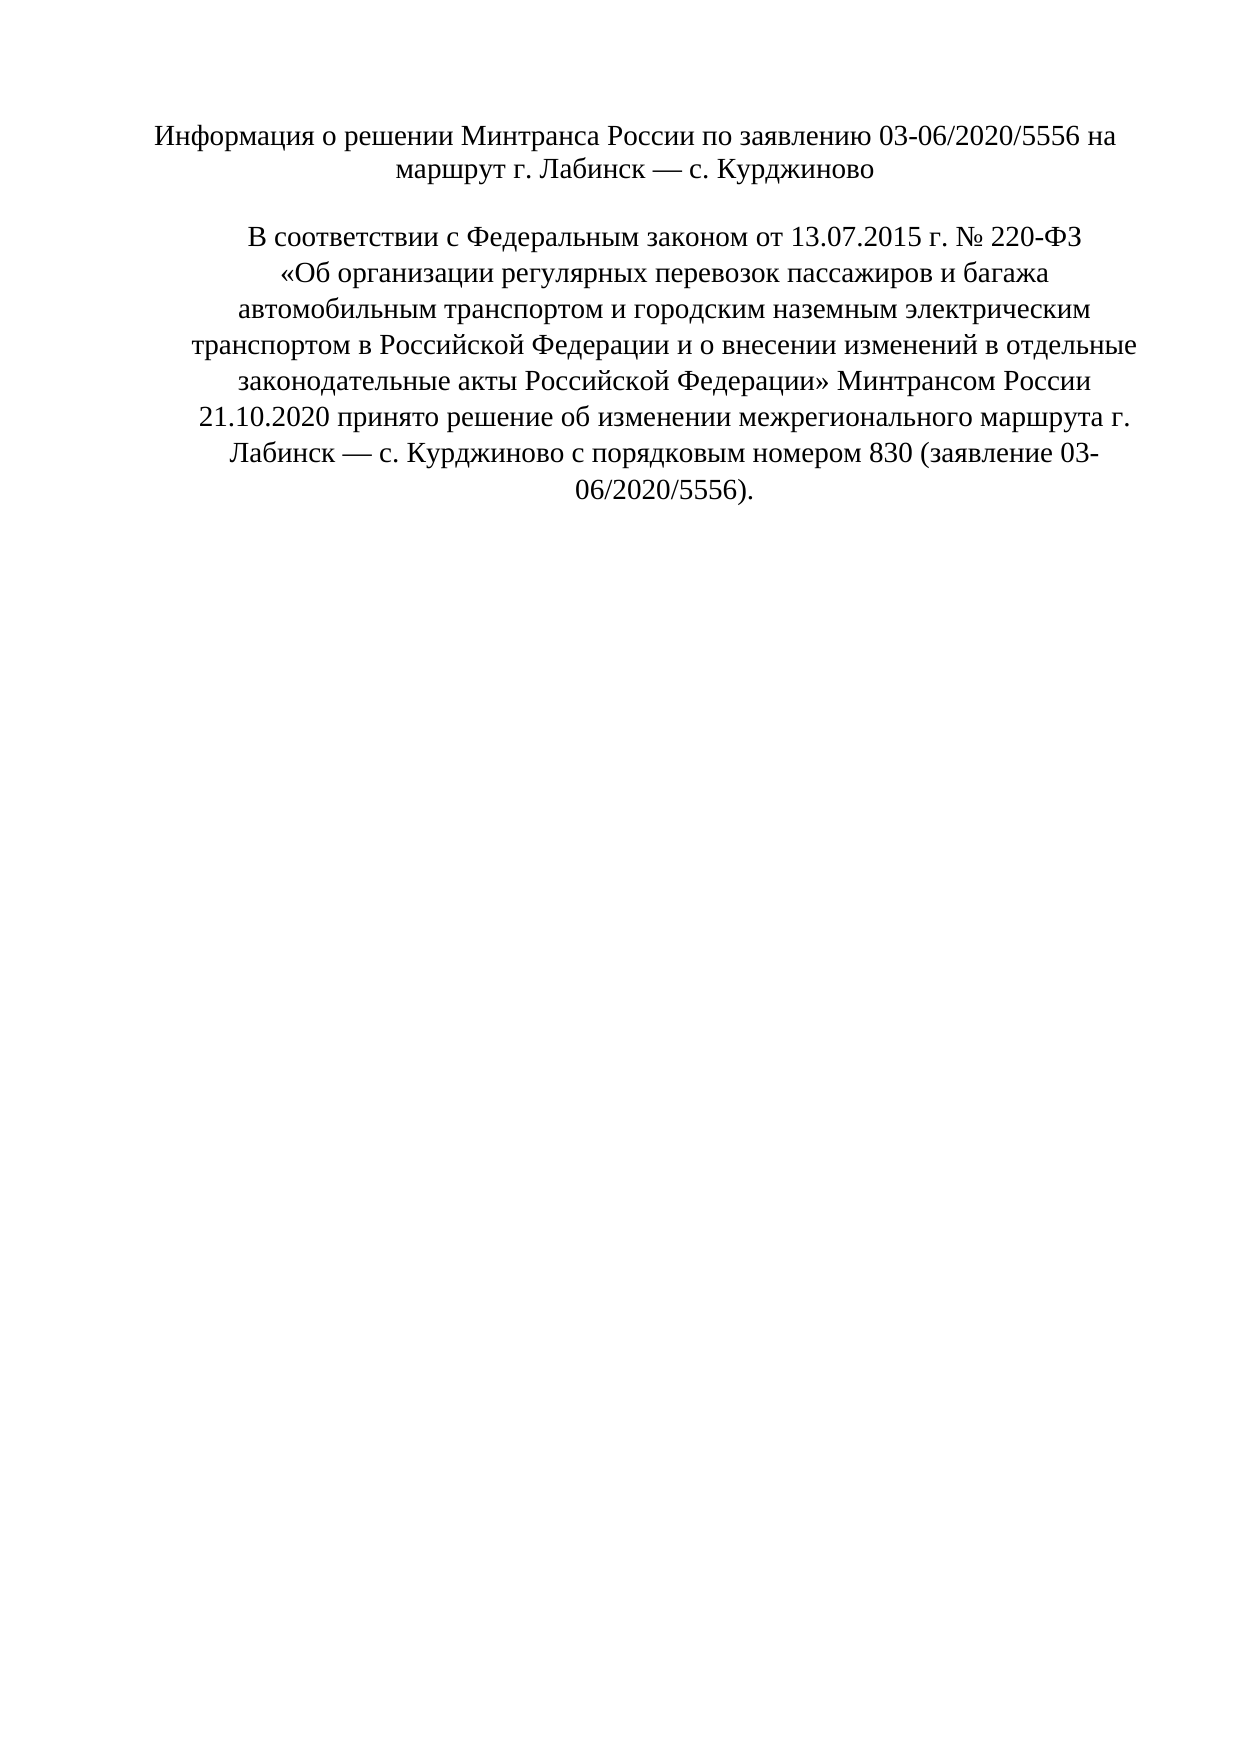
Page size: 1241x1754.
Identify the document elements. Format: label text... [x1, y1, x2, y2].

text В соответствии с Федеральным законом от 13.07.2015 г. № 220-ФЗ «Об организации регулярных перевозок пассажиров и багажа автомобильным транспортом и городским наземным электрическим транспортом в Российской Федерации и о внесении изменений в отдельные законодательные акты Российской Федерации» Минтрансом России 21.10.2020 принято решение об изменении межрегионального маршрута г. Лабинск — с. Курджиново с порядковым номером 830 (заявление 03-06/2020/5556). [177, 219, 1152, 505]
text Информация о решении Минтранса России по заявлению 03-06/2020/5556 на маршрут г. Лабинск — с. Курджиново [118, 118, 1152, 185]
